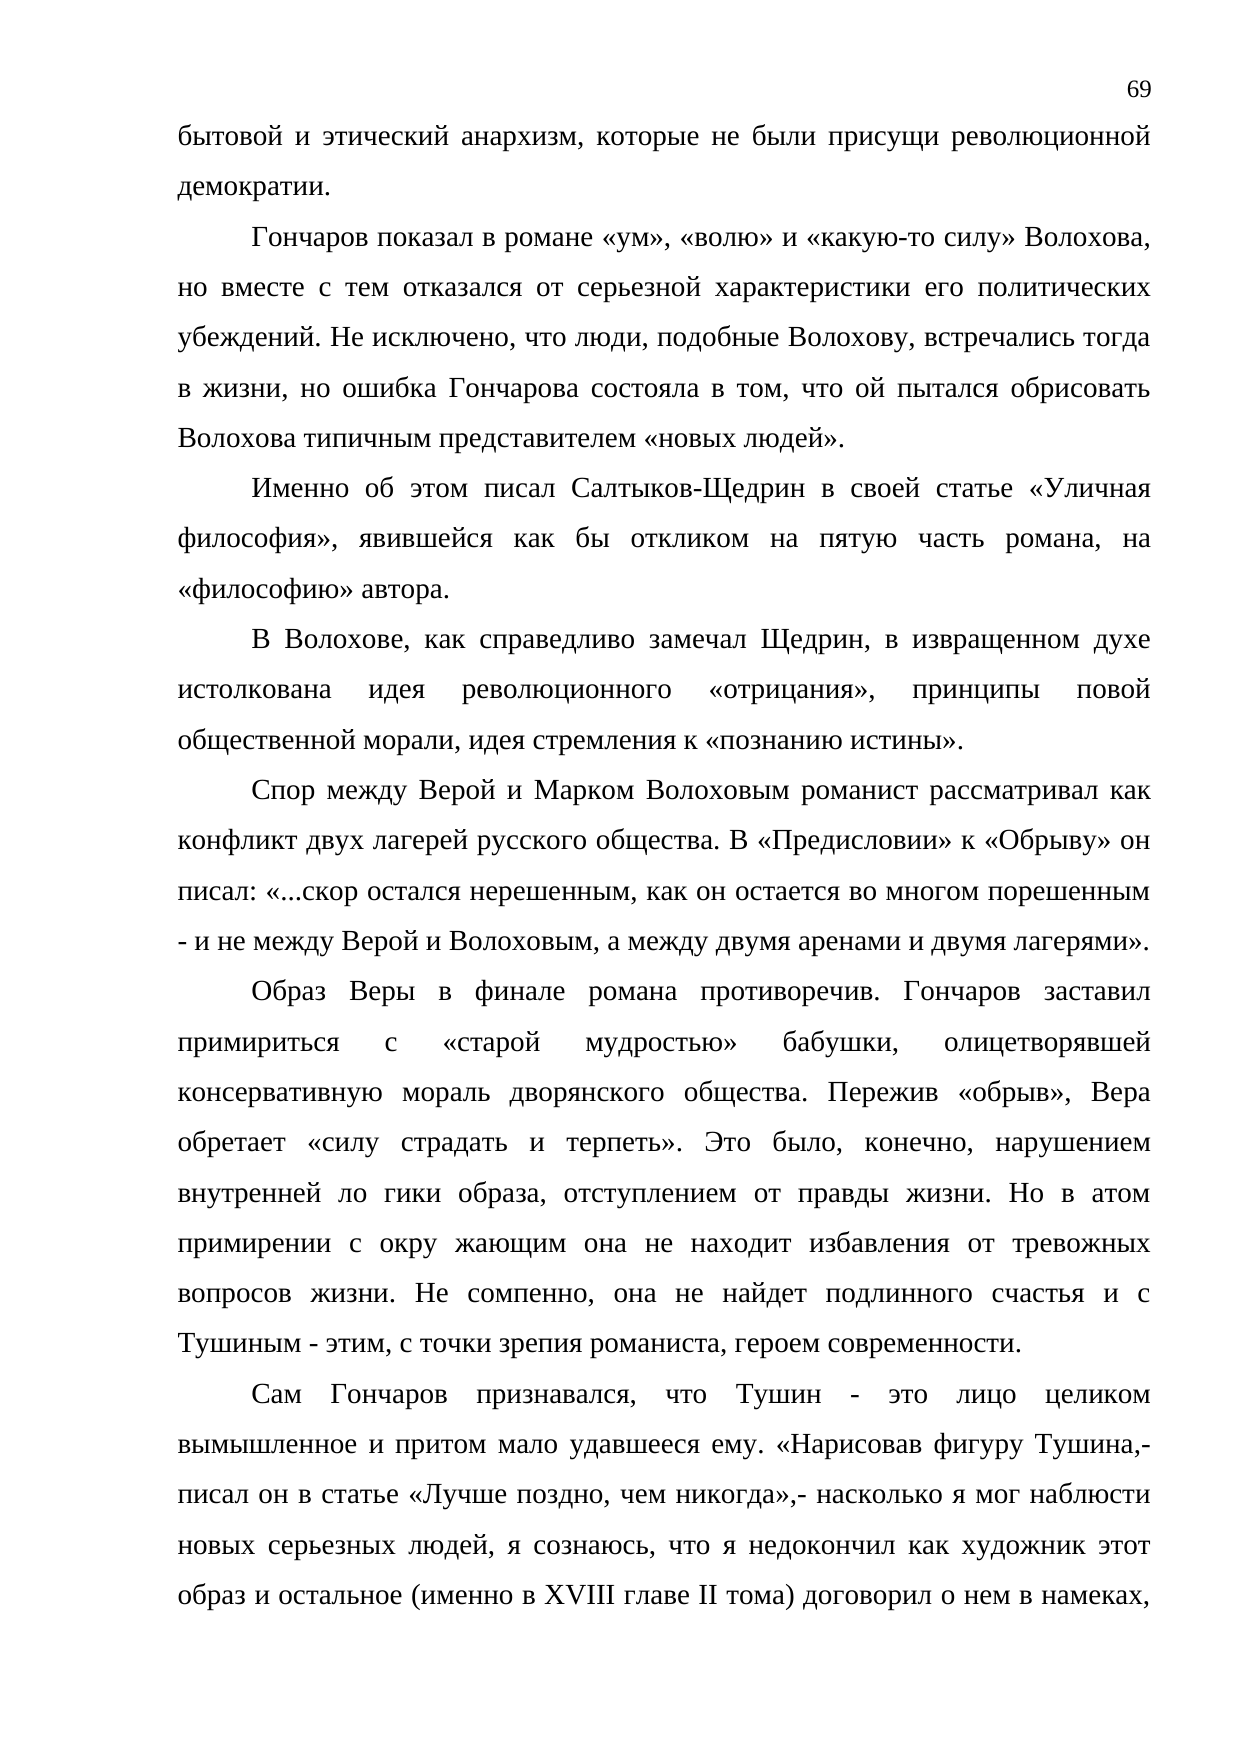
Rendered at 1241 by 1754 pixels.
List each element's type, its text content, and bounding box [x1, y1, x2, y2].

text Именно об этом писал Салтыков-Щедрин в своей статье «Уличная философия», явившейся как бы откликом на пятую часть романа, на «философию» автора. [177, 470, 1152, 604]
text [177, 118, 1152, 202]
text Гончаров показал в романе «ум», «волю» и «какую-то силу» Волохова, но вместе с тем отказался от серьезной характеристики его политических убеждений. Не исключено, что люди, подобные Волохову, встречались тогда в жизни, но ошибка Гончарова состояла в том, что ой пытался обрисовать Волохова типичным представителем «новых людей». [177, 219, 1152, 453]
text Спор между Верой и Марком Волоховым романист рассматривал как конфликт двух лагерей русского общества. В «Предисловии» к «Обрыву» он писал: «...скор остался нерешенным, как он остается во многом порешенным - и не между Верой и Волоховым, а между двумя аренами и двумя лагерями». [177, 772, 1152, 957]
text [177, 1376, 1152, 1611]
text В Волохове, как справедливо замечал Щедрин, в извращенном духе истолкована идея революционного «отрицания», принципы повой общественной морали, идея стремления к «познанию истины». [177, 621, 1152, 755]
text Образ Веры в финале романа противоречив. Гончаров заставил примириться с «старой мудростью» бабушки, олицетворявшей консервативную мораль дворянского общества. Пережив «обрыв», Вера обретает «силу страдать и терпеть». Это было, конечно, нарушением внутренней ло гики образа, отступлением от правды жизни. Но в атом примирении с окру жающим она не находит избавления от тревожных вопросов жизни. Не сомпенно, она не найдет подлинного счастья и с Тушиным - этим, с точки зрепия романиста, героем современности. [177, 973, 1152, 1359]
